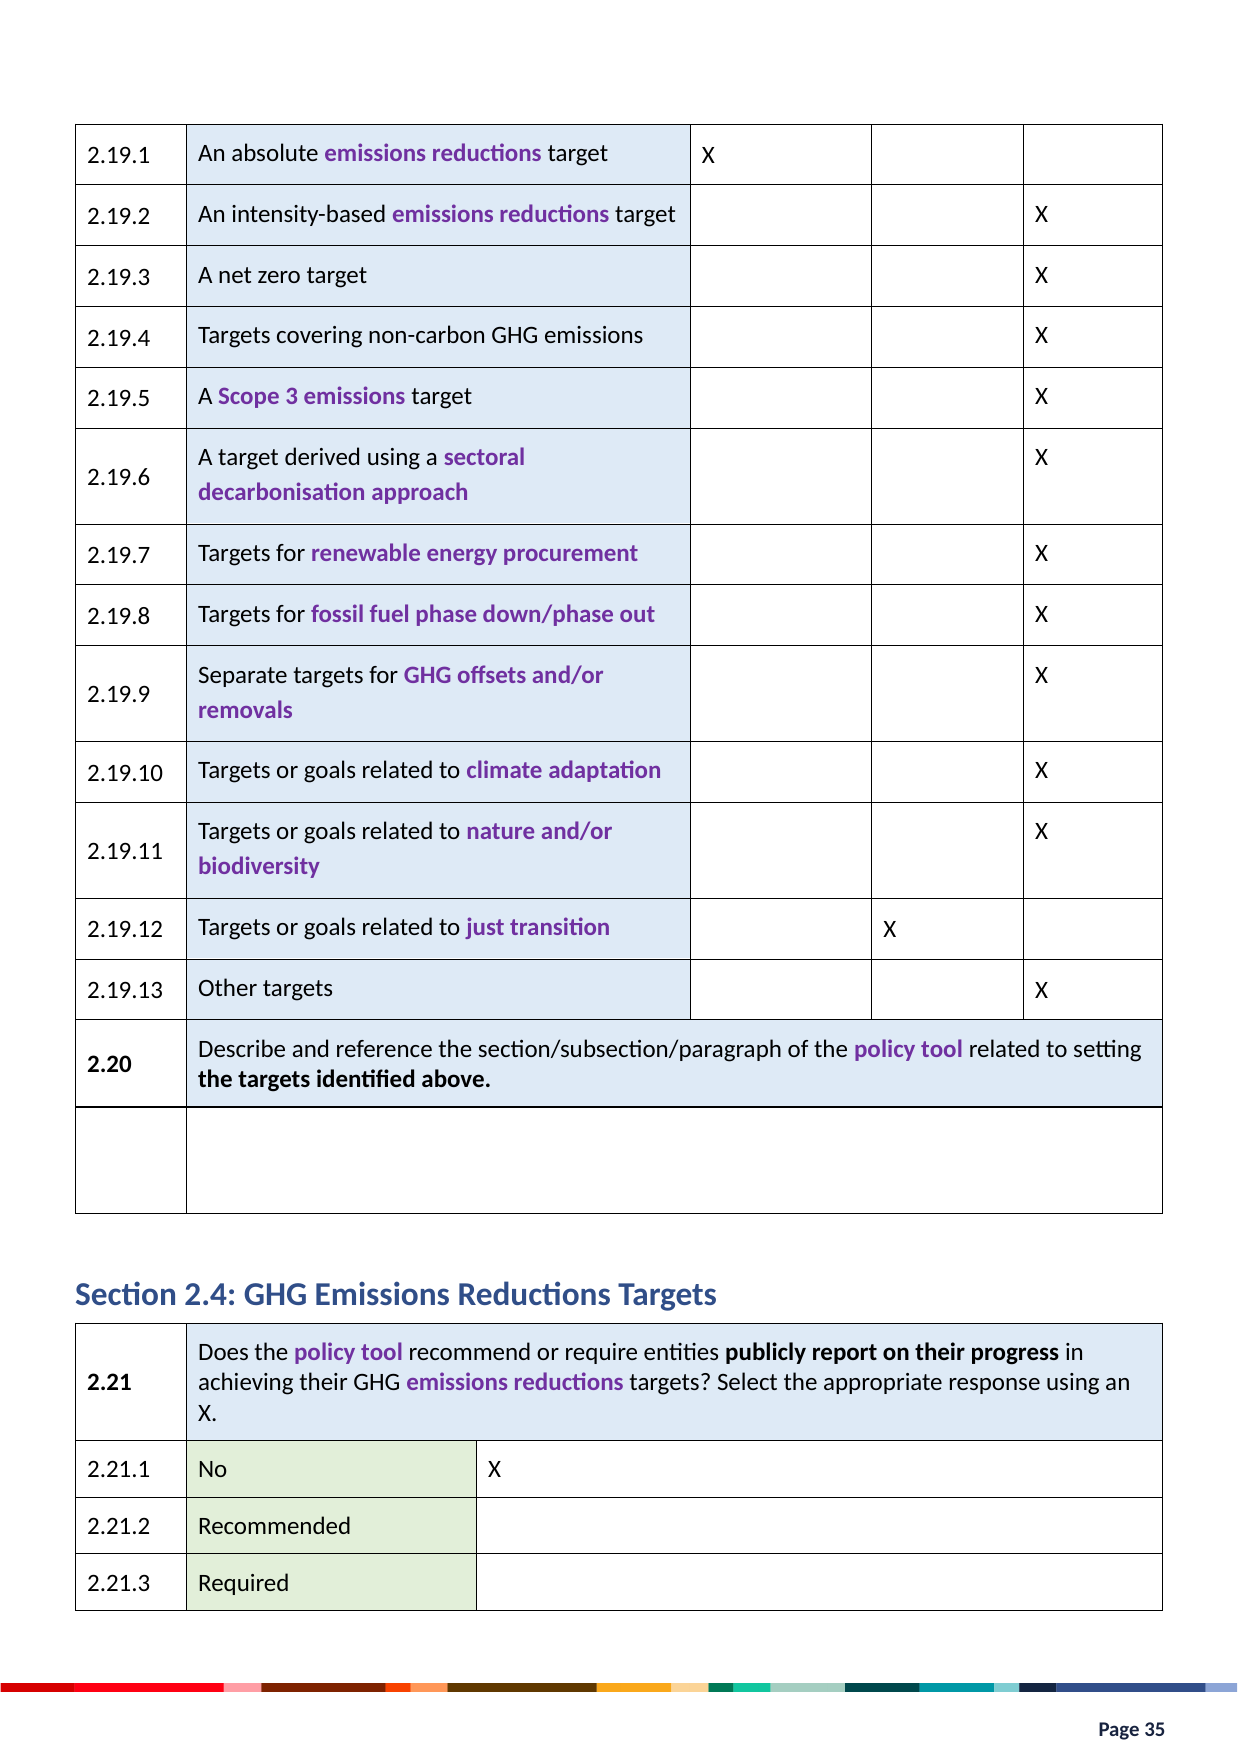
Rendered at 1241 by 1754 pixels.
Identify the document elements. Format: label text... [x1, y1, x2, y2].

table_cell [187, 1108, 1162, 1213]
table_cell X [1024, 960, 1162, 1019]
table_cell [872, 429, 1023, 523]
table_cell [872, 125, 1023, 184]
table_cell Other targets [187, 960, 690, 1019]
table_cell [691, 185, 871, 245]
table_cell 2.19.5 [76, 368, 186, 428]
table_cell Separate targets for GHG offsets and/or removals [187, 646, 690, 741]
table_cell [1024, 125, 1162, 184]
table_cell [691, 585, 871, 645]
table_cell [872, 368, 1023, 428]
table_cell 2.19.12 [76, 899, 186, 958]
table_cell A Scope 3 emissions target [187, 368, 690, 428]
table_cell [872, 803, 1023, 898]
table_cell X [1024, 803, 1162, 898]
table_cell A target derived using a sectoral decarbonisation approach [187, 429, 690, 523]
table_cell [872, 742, 1023, 802]
table_cell X [1024, 646, 1162, 741]
table_cell [691, 368, 871, 428]
table_cell Targets for fossil fuel phase down/phase out [187, 585, 690, 645]
table_cell 2.20 [76, 1020, 186, 1106]
table_cell 2.19.7 [76, 525, 186, 584]
table_cell 2.21.1 [76, 1441, 186, 1497]
table_cell [76, 1108, 186, 1213]
table_cell X [1024, 585, 1162, 645]
table_cell [872, 646, 1023, 741]
table_cell Describe and reference the section/subsection/paragraph of the policy tool related to setting the targets identified above. [187, 1020, 1162, 1106]
table_cell 2.19.8 [76, 585, 186, 645]
table_cell [872, 525, 1023, 584]
table_cell An absolute emissions reductions target [187, 125, 690, 184]
table_cell [1024, 899, 1162, 958]
subtitle Section 2.4: GHG Emissions Reductions Targets [75, 1273, 1165, 1314]
table_cell X [1024, 307, 1162, 367]
table_cell X [1024, 525, 1162, 584]
table_cell 2.19.3 [76, 246, 186, 306]
table_cell [691, 742, 871, 802]
table_cell X [872, 899, 1023, 958]
table_cell Required [187, 1554, 476, 1610]
table_cell X [1024, 246, 1162, 306]
table_cell [872, 246, 1023, 306]
table_cell [872, 960, 1023, 1019]
table_cell [691, 899, 871, 958]
table_cell [872, 307, 1023, 367]
table_cell [691, 246, 871, 306]
table_cell 2.19.13 [76, 960, 186, 1019]
table_cell 2.19.1 [76, 125, 186, 184]
table_cell [477, 1498, 1162, 1553]
table_cell 2.21.3 [76, 1554, 186, 1610]
table_cell [691, 960, 871, 1019]
table_cell 2.19.10 [76, 742, 186, 802]
table_cell X [1024, 429, 1162, 523]
table_cell [691, 307, 871, 367]
table_cell No [187, 1441, 476, 1497]
table_cell Targets or goals related to nature and/or biodiversity [187, 803, 690, 898]
table_cell 2.21.2 [76, 1498, 186, 1553]
table_cell An intensity-based emissions reductions target [187, 185, 690, 245]
table_cell [872, 185, 1023, 245]
table_cell 2.19.11 [76, 803, 186, 898]
table_cell 2.19.2 [76, 185, 186, 245]
table_cell Targets for renewable energy procurement [187, 525, 690, 584]
table_cell 2.19.9 [76, 646, 186, 741]
table_cell [691, 525, 871, 584]
table_cell X [691, 125, 871, 184]
table_cell X [1024, 368, 1162, 428]
table_cell X [1024, 742, 1162, 802]
table_cell 2.19.4 [76, 307, 186, 367]
table_cell X [1024, 185, 1162, 245]
table_header Does the policy tool recommend or require entities publicly report on their progress in achieving their GHG emissions reductions targets? Select the appropriate response using an X. [187, 1324, 1162, 1440]
table_cell Targets or goals related to climate adaptation [187, 742, 690, 802]
table_cell A net zero target [187, 246, 690, 306]
table_cell [477, 1554, 1162, 1610]
table_cell [691, 646, 871, 741]
table_header 2.21 [76, 1324, 186, 1440]
table_cell Targets covering non-carbon GHG emissions [187, 307, 690, 367]
table_cell [691, 803, 871, 898]
table_cell Targets or goals related to just transition [187, 899, 690, 958]
picture [0, 1683, 1236, 1692]
table_cell X [477, 1441, 1162, 1497]
table_cell Recommended [187, 1498, 476, 1553]
table_cell [691, 429, 871, 523]
table_cell 2.19.6 [76, 429, 186, 523]
table_cell [872, 585, 1023, 645]
